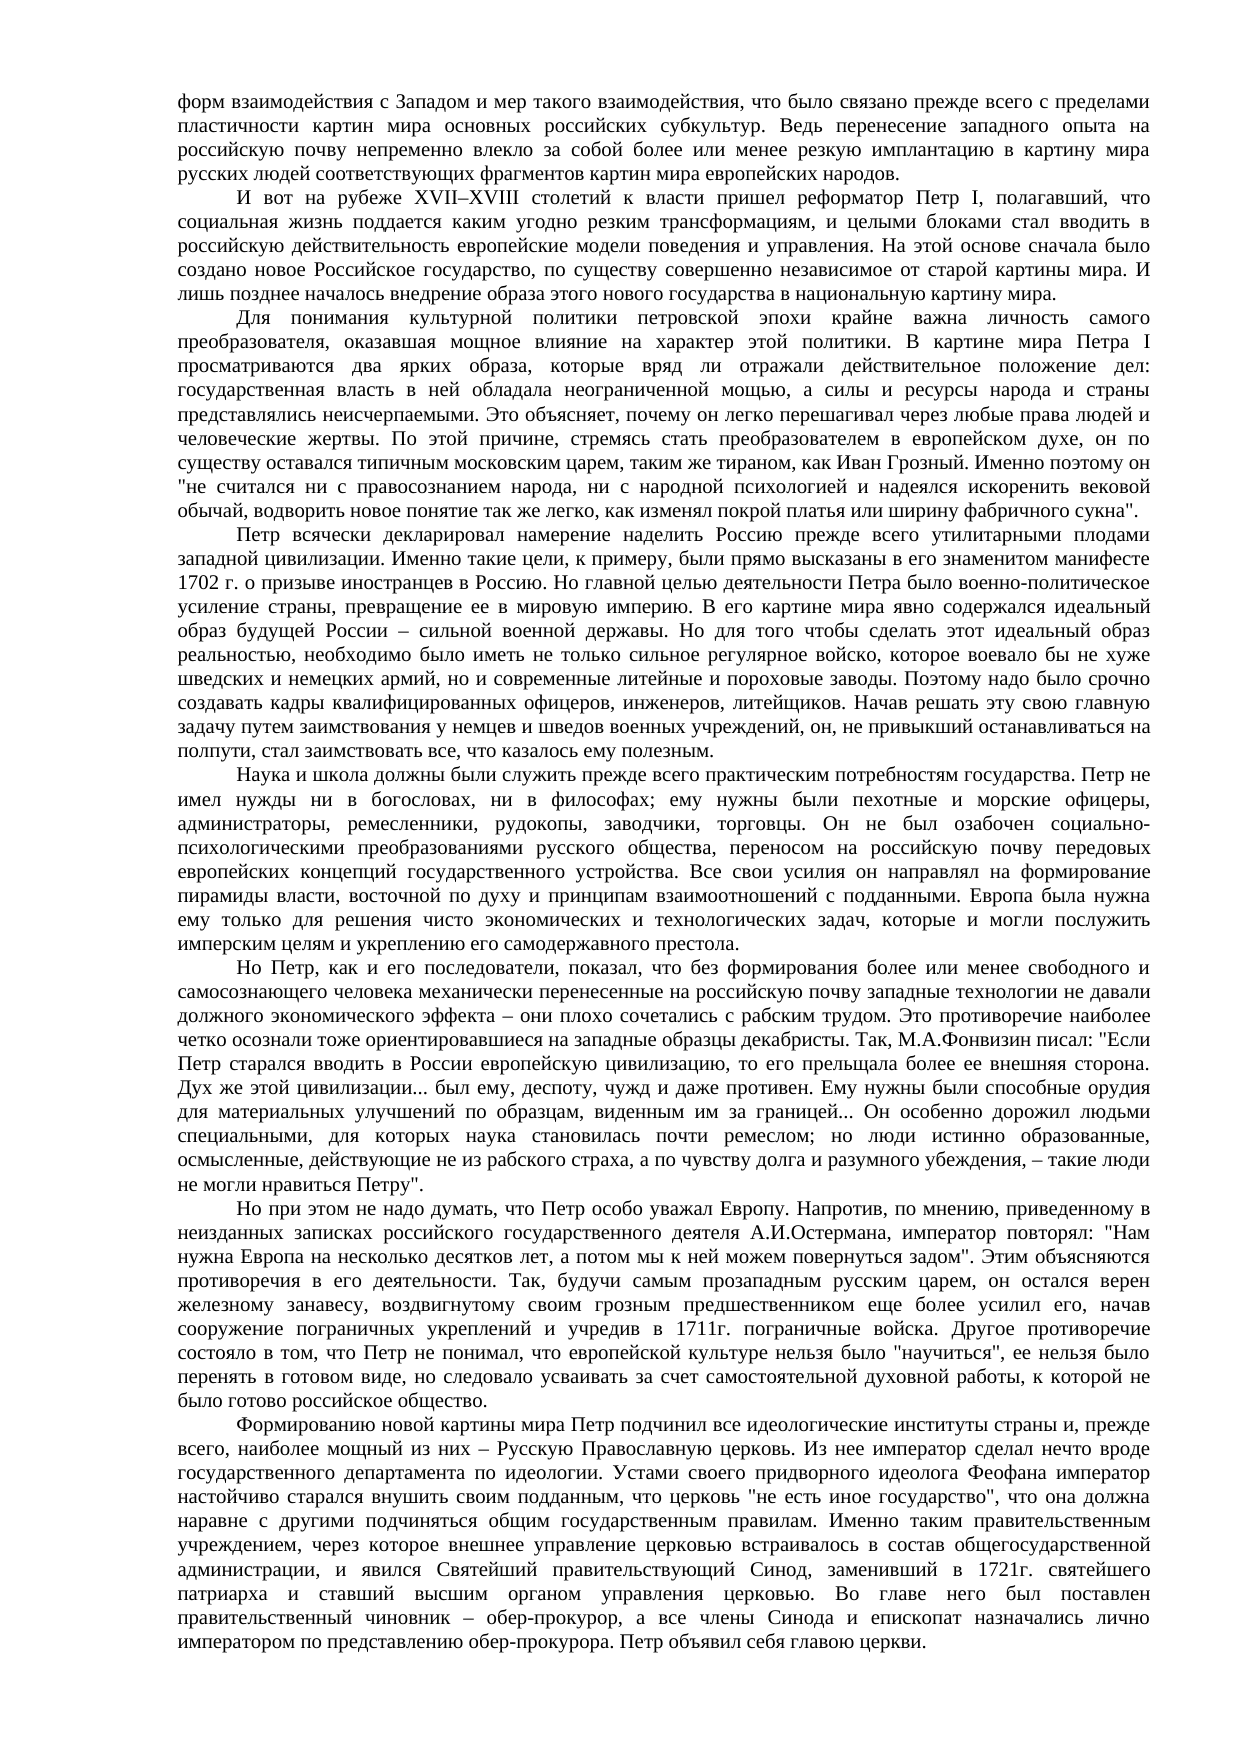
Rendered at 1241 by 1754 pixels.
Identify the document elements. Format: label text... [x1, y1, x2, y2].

text Петр всячески декларировал намерение наделить Россию прежде всего утилитарными плодами западной цивилизации. Именно такие цели, к примеру, были прямо высказаны в его знаменитом манифесте 1702 г. о призыве иностранцев в Россию. Но главной целью деятельности Петра было военно-политическое усиление страны, превращение ее в мировую империю. В его картине мира явно содержался идеальный образ будущей России – сильной военной державы. Но для того чтобы сделать этот идеальный образ реальностью, необходимо было иметь не только сильное регулярное войско, которое воевало бы не хуже шведских и немецких армий, но и современные литейные и пороховые заводы. Поэтому надо было срочно создавать кадры квалифицированных офицеров, инженеров, литейщиков. Начав решать эту свою главную задачу путем заимствования у немцев и шведов военных учреждений, он, не привыкший останавливаться на полпути, стал заимствовать все, что казалось ему полезным. [177, 522, 1152, 762]
text Для понимания культурной политики петровской эпохи крайне важна личность самого преобразователя, оказавшая мощное влияние на характер этой политики. В картине мира Петра I просматриваются два ярких образа, которые вряд ли отражали действительное положение дел: государственная власть в ней обладала неограниченной мощью, а силы и ресурсы народа и страны представлялись неисчерпаемыми. Это объясняет, почему он легко перешагивал через любые права людей и человеческие жертвы. По этой причине, стремясь стать преобразователем в европейском духе, он по существу оставался типичным московским царем, таким же тираном, как Иван Грозный. Именно поэтому он "не считался ни с правосознанием народа, ни с народной психологией и надеялся искоренить вековой обычай, водворить новое понятие так же легко, как изменял покрой платья или ширину фабричного сукна". [177, 305, 1152, 522]
text Но Петр, как и его последователи, показал, что без формирования более или менее свободного и самосознающего человека механически перенесенные на российскую почву западные технологии не давали должного экономического эффекта – они плохо сочетались с рабским трудом. Это противоречие наиболее четко осознали тоже ориентировавшиеся на западные образцы декабристы. Так, М.А.Фонвизин писал: "Если Петр старался вводить в России европейскую цивилизацию, то его прельщала более ее внешняя сторона. Дух же этой цивилизации... был ему, деспоту, чужд и даже противен. Ему нужны были способные орудия для материальных улучшений по образцам, виденным им за границей... Он особенно дорожил людьми специальными, для которых наука становилась почти ремеслом; но люди истинно образованные, осмысленные, действующие не из рабского страха, а по чувству долга и разумного убеждения, – такие люди не могли нравиться Петру". [177, 955, 1152, 1196]
text Наука и школа должны были служить прежде всего практическим потребностям государства. Петр не имел нужды ни в богословах, ни в философах; ему нужны были пехотные и морские офицеры, администраторы, ремесленники, рудокопы, заводчики, торговцы. Он не был озабочен социально-психологическими преобразованиями русского общества, переносом на российскую почву передовых европейских концепций государственного устройства. Все свои усилия он направлял на формирование пирамиды власти, восточной по духу и принципам взаимоотношений с подданными. Европа была нужна ему только для решения чисто экономических и технологических задач, которые и могли послужить имперским целям и укреплению его самодержавного престола. [177, 762, 1152, 955]
text Формированию новой картины мира Петр подчинил все идеологические институты страны и, прежде всего, наиболее мощный из них – Русскую Православную церковь. Из нее император сделал нечто вроде государственного департамента по идеологии. Устами своего придворного идеолога Феофана император настойчиво старался внушить своим подданным, что церковь "не есть иное государство", что она должна наравне с другими подчиняться общим государственным правилам. Именно таким правительственным учреждением, через которое внешнее управление церковью встраивалось в состав общегосударственной администрации, и явился Святейший правительствующий Синод, заменивший в 1721г. святейшего патриарха и ставший высшим органом управления церковью. Во главе него был поставлен правительственный чиновник – обер-прокурор, а все члены Синода и епископат назначались лично императором по представлению обер-прокурора. Петр объявил себя главою церкви. [177, 1412, 1152, 1653]
text Но при этом не надо думать, что Петр особо уважал Европу. Напротив, по мнению, приведенному в неизданных записках российского государственного деятеля А.И.Остермана, император повторял: "Нам нужна Европа на несколько десятков лет, а потом мы к ней можем повернуться задом". Этим объясняются противоречия в его деятельности. Так, будучи самым прозападным русским царем, он остался верен железному занавесу, воздвигнутому своим грозным предшественником еще более усилил его, начав сооружение пограничных укреплений и учредив в 1711г. пограничные войска. Другое противоречие состояло в том, что Петр не понимал, что европейской культуре нельзя было "научиться", ее нельзя было перенять в готовом виде, но следовало усваивать за счет самостоятельной духовной работы, к которой не было готово российское общество. [177, 1196, 1152, 1412]
text И вот на рубеже XVII–XVIII столетий к власти пришел реформатор Петр I, полагавший, что социальная жизнь поддается каким угодно резким трансформациям, и целыми блоками стал вводить в российскую действительность европейские модели поведения и управления. На этой основе сначала было создано новое Российское государство, по существу совершенно независимое от старой картины мира. И лишь позднее началось внедрение образа этого нового государства в национальную картину мира. [177, 185, 1152, 305]
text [177, 89, 1152, 185]
